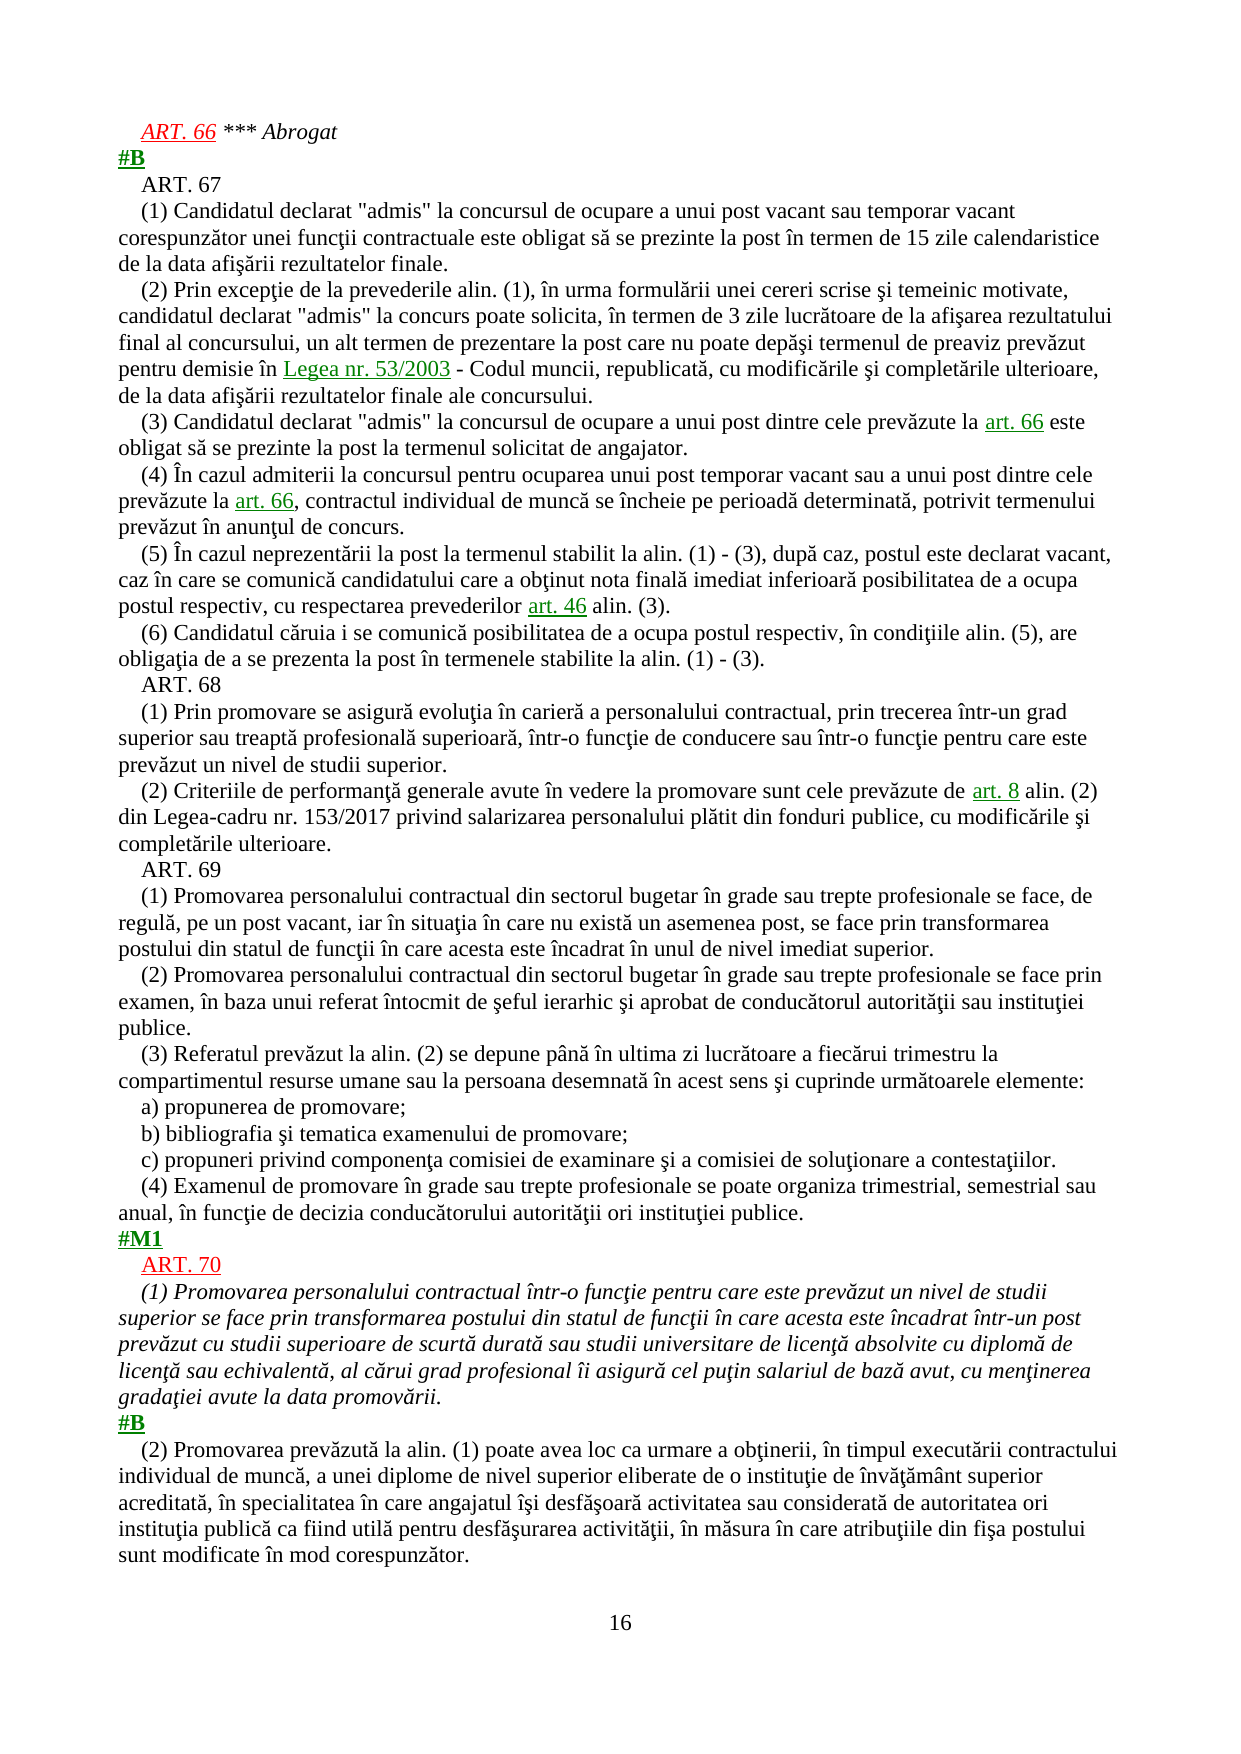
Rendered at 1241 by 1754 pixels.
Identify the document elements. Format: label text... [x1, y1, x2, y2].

text ART. 70 [118, 1251, 1122, 1278]
text c) propuneri privind componenţa comisiei de examinare şi a comisiei de soluţionare a contestaţiilor. [118, 1146, 1122, 1172]
text ART. 67 [118, 171, 1122, 197]
text (2) Promovarea prevăzută la alin. (1) poate avea loc ca urmare a obţinerii, în timpul executării contractului individual de muncă, a unei diplome de nivel superior eliberate de o instituţie de învăţământ superior acreditată, în specialitatea în care angajatul îşi desfăşoară activitatea sau considerată de autoritatea ori instituţia publică ca fiind utilă pentru desfăşurarea activităţii, în măsura în care atribuţiile din fişa postului sunt modificate în mod corespunzător. [118, 1436, 1122, 1568]
text (3) Referatul prevăzut la alin. (2) se depune până în ultima zi lucrătoare a fiecărui trimestru la compartimentul resurse umane sau la persoana desemnată în acest sens şi cuprinde următoarele elemente: [118, 1041, 1122, 1093]
text ART. 68 [118, 672, 1122, 698]
text (6) Candidatul căruia i se comunică posibilitatea de a ocupa postul respectiv, în condiţiile alin. (5), are obligaţia de a se prezenta la post în termenele stabilite la alin. (1) - (3). [118, 619, 1122, 672]
text (5) În cazul neprezentării la post la termenul stabilit la alin. (1) - (3), după caz, postul este declarat vacant, caz în care se comunică candidatului care a obţinut nota finală imediat inferioară posibilitatea de a ocupa postul respectiv, cu respectarea prevederilor art. 46 alin. (3). [118, 540, 1122, 619]
text (2) Promovarea personalului contractual din sectorul bugetar în grade sau trepte profesionale se face prin examen, în baza unui referat întocmit de şeful ierarhic şi aprobat de conducătorul autorităţii sau instituţiei publice. [118, 961, 1122, 1041]
text #B [118, 1409, 1122, 1436]
text (2) Criteriile de performanţă generale avute în vedere la promovare sunt cele prevăzute de art. 8 alin. (2) din Legea-cadru nr. 153/2017 privind salarizarea personalului plătit din fonduri publice, cu modificările şi completările ulterioare. [118, 777, 1122, 856]
text ART. 69 [118, 856, 1122, 882]
text (2) Prin excepţie de la prevederile alin. (1), în urma formulării unei cereri scrise şi temeinic motivate, candidatul declarat "admis" la concurs poate solicita, în termen de 3 zile lucrătoare de la afişarea rezultatului final al concursului, un alt termen de prezentare la post care nu poate depăşi termenul de preaviz prevăzut pentru demisie în Legea nr. 53/2003 - Codul muncii, republicată, cu modificările şi completările ulterioare, de la data afişării rezultatelor finale ale concursului. [118, 276, 1122, 408]
text a) propunerea de promovare; [118, 1093, 1122, 1119]
text (3) Candidatul declarat "admis" la concursul de ocupare a unui post dintre cele prevăzute la art. 66 este obligat să se prezinte la post la termenul solicitat de angajator. [118, 408, 1122, 461]
text (4) Examenul de promovare în grade sau trepte profesionale se poate organiza trimestrial, semestrial sau anual, în funcţie de decizia conducătorului autorităţii ori instituţiei publice. [118, 1172, 1122, 1225]
text #B [118, 144, 1122, 171]
text ART. 66 *** Abrogat [118, 118, 1122, 144]
text b) bibliografia şi tematica examenului de promovare; [118, 1119, 1122, 1146]
text (4) În cazul admiterii la concursul pentru ocuparea unui post temporar vacant sau a unui post dintre cele prevăzute la art. 66, contractul individual de muncă se încheie pe perioadă determinată, potrivit termenului prevăzut în anunţul de concurs. [118, 461, 1122, 540]
text (1) Prin promovare se asigură evoluţia în carieră a personalului contractual, prin trecerea într-un grad superior sau treaptă profesională superioară, într-o funcţie de conducere sau într-o funcţie pentru care este prevăzut un nivel de studii superior. [118, 698, 1122, 777]
text (1) Candidatul declarat "admis" la concursul de ocupare a unui post vacant sau temporar vacant corespunzător unei funcţii contractuale este obligat să se prezinte la post în termen de 15 zile calendaristice de la data afişării rezultatelor finale. [118, 197, 1122, 276]
text (1) Promovarea personalului contractual din sectorul bugetar în grade sau trepte profesionale se face, de regulă, pe un post vacant, iar în situaţia în care nu există un asemenea post, se face prin transformarea postului din statul de funcţii în care acesta este încadrat în unul de nivel imediat superior. [118, 882, 1122, 961]
text (1) Promovarea personalului contractual într-o funcţie pentru care este prevăzut un nivel de studii superior se face prin transformarea postului din statul de funcţii în care acesta este încadrat într-un post prevăzut cu studii superioare de scurtă durată sau studii universitare de licenţă absolvite cu diplomă de licenţă sau echivalentă, al cărui grad profesional îi asigură cel puţin salariul de bază avut, cu menţinerea gradaţiei avute la data promovării. [118, 1278, 1122, 1409]
text #M1 [118, 1225, 1122, 1251]
